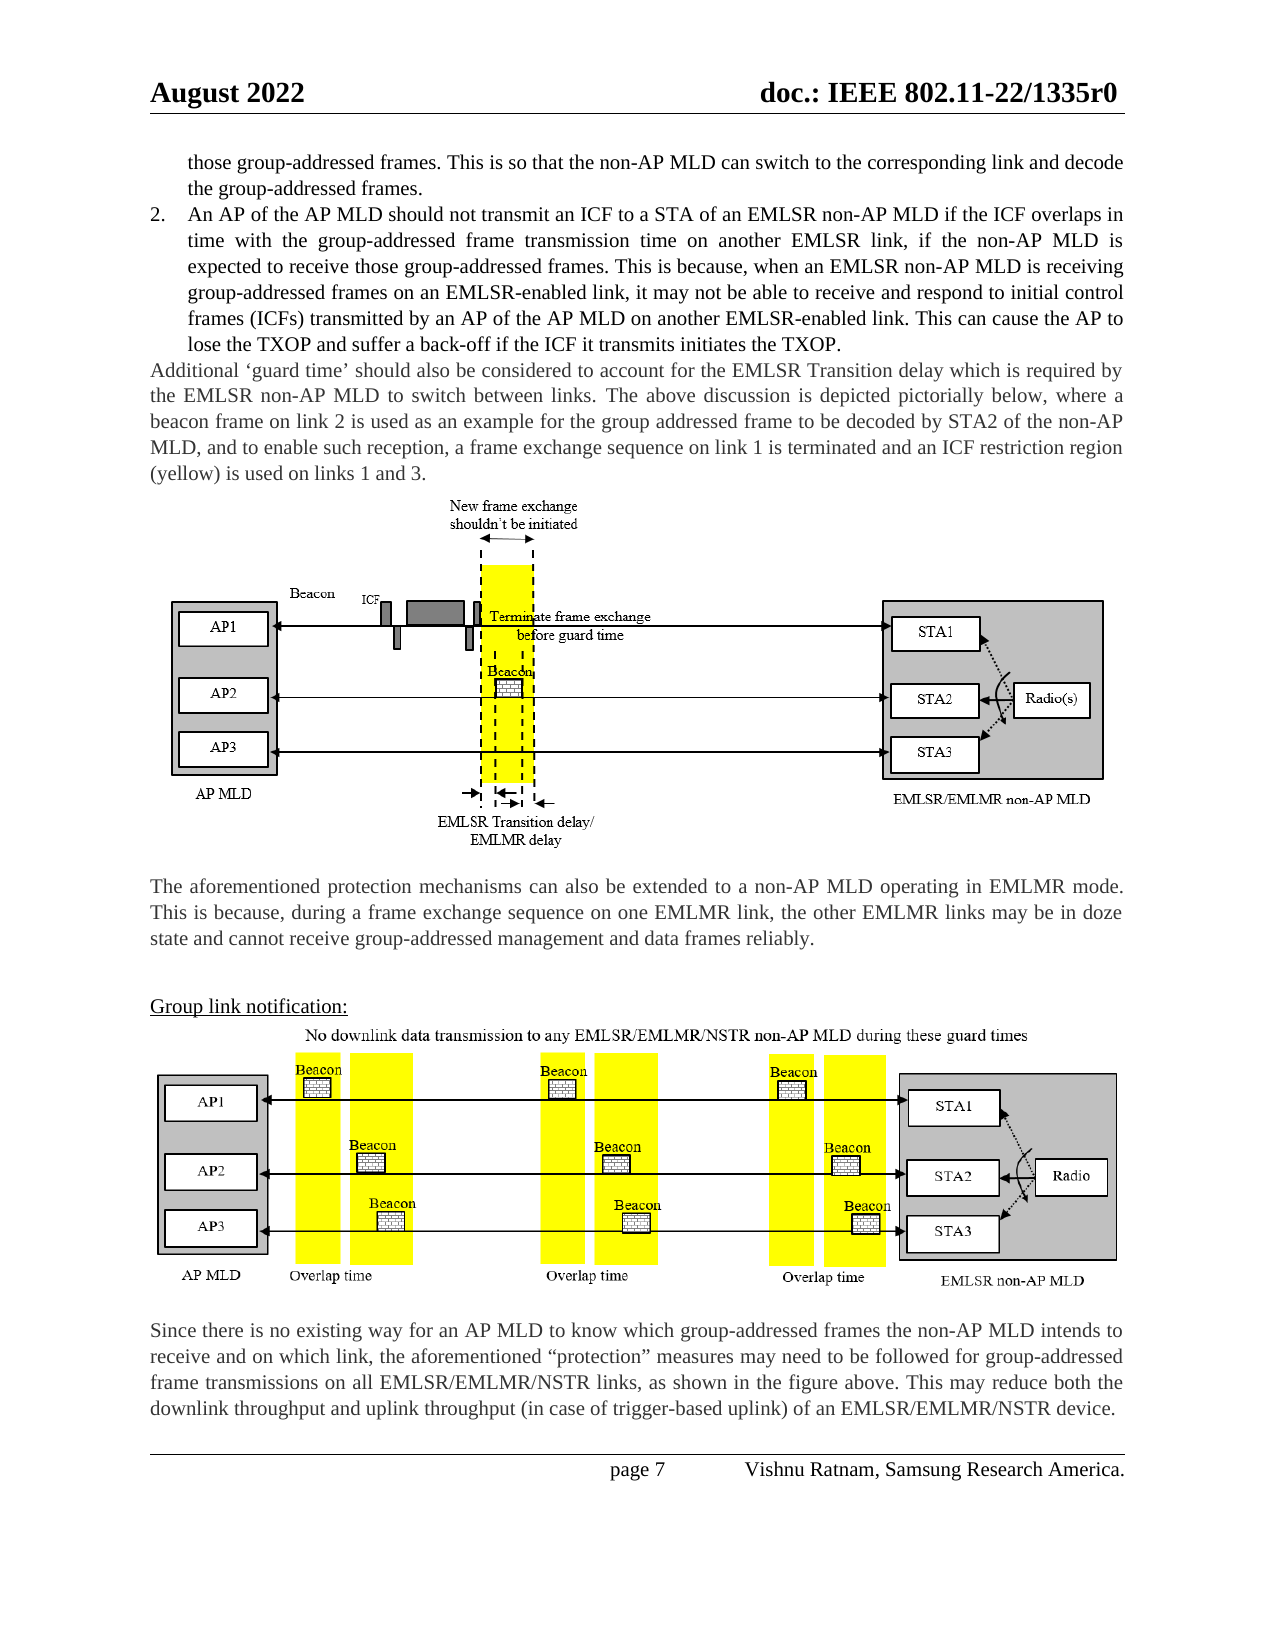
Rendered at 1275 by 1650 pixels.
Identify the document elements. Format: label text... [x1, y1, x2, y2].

picture [150, 1020, 1125, 1290]
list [150, 150, 1125, 200]
picture [150, 487, 1125, 856]
text Group link notification: [150, 994, 1125, 1018]
text Additional ‘guard time’ should also be considered to account for the EMLSR Transition delay which is required by the EMLSR non-AP MLD to switch between links. The above discussion is depicted pictorially below, where a beacon frame on link 2 is used as an example for the group addressed frame to be decoded by STA2 of the non-AP MLD, and to enable such reception, a frame exchange sequence on link 1 is terminated and an ICF restriction region (yellow) is used on links 1 and 3. [150, 357, 1125, 485]
list An AP of the AP MLD should not transmit an ICF to a STA of an EMLSR non-AP MLD if the ICF overlaps in time with the group-addressed frame transmission time on another EMLSR link, if the non-AP MLD is expected to receive those group-addressed frames. This is because, when an EMLSR non-AP MLD is receiving group-addressed frames on an EMLSR-enabled link, it may not be able to receive and respond to initial control frames (ICFs) transmitted by an AP of the AP MLD on another EMLSR-enabled link. This can cause the AP to lose the TXOP and suffer a back-off if the ICF it transmits initiates the TXOP. [150, 202, 1125, 356]
text Since there is no existing way for an AP MLD to know which group-addressed frames the non-AP MLD intends to receive and on which link, the aforementioned “protection” measures may need to be followed for group-addressed frame transmissions on all EMLSR/EMLMR/NSTR links, as shown in the figure above. This may reduce both the downlink throughput and uplink throughput (in case of trigger-based uplink) of an EMLSR/EMLMR/NSTR device. [150, 1318, 1125, 1420]
text The aforementioned protection mechanisms can also be extended to a non-AP MLD operating in EMLMR mode. This is because, during a frame exchange sequence on one EMLMR link, the other EMLMR links may be in doze state and cannot receive group-addressed management and data frames reliably. [150, 874, 1125, 950]
